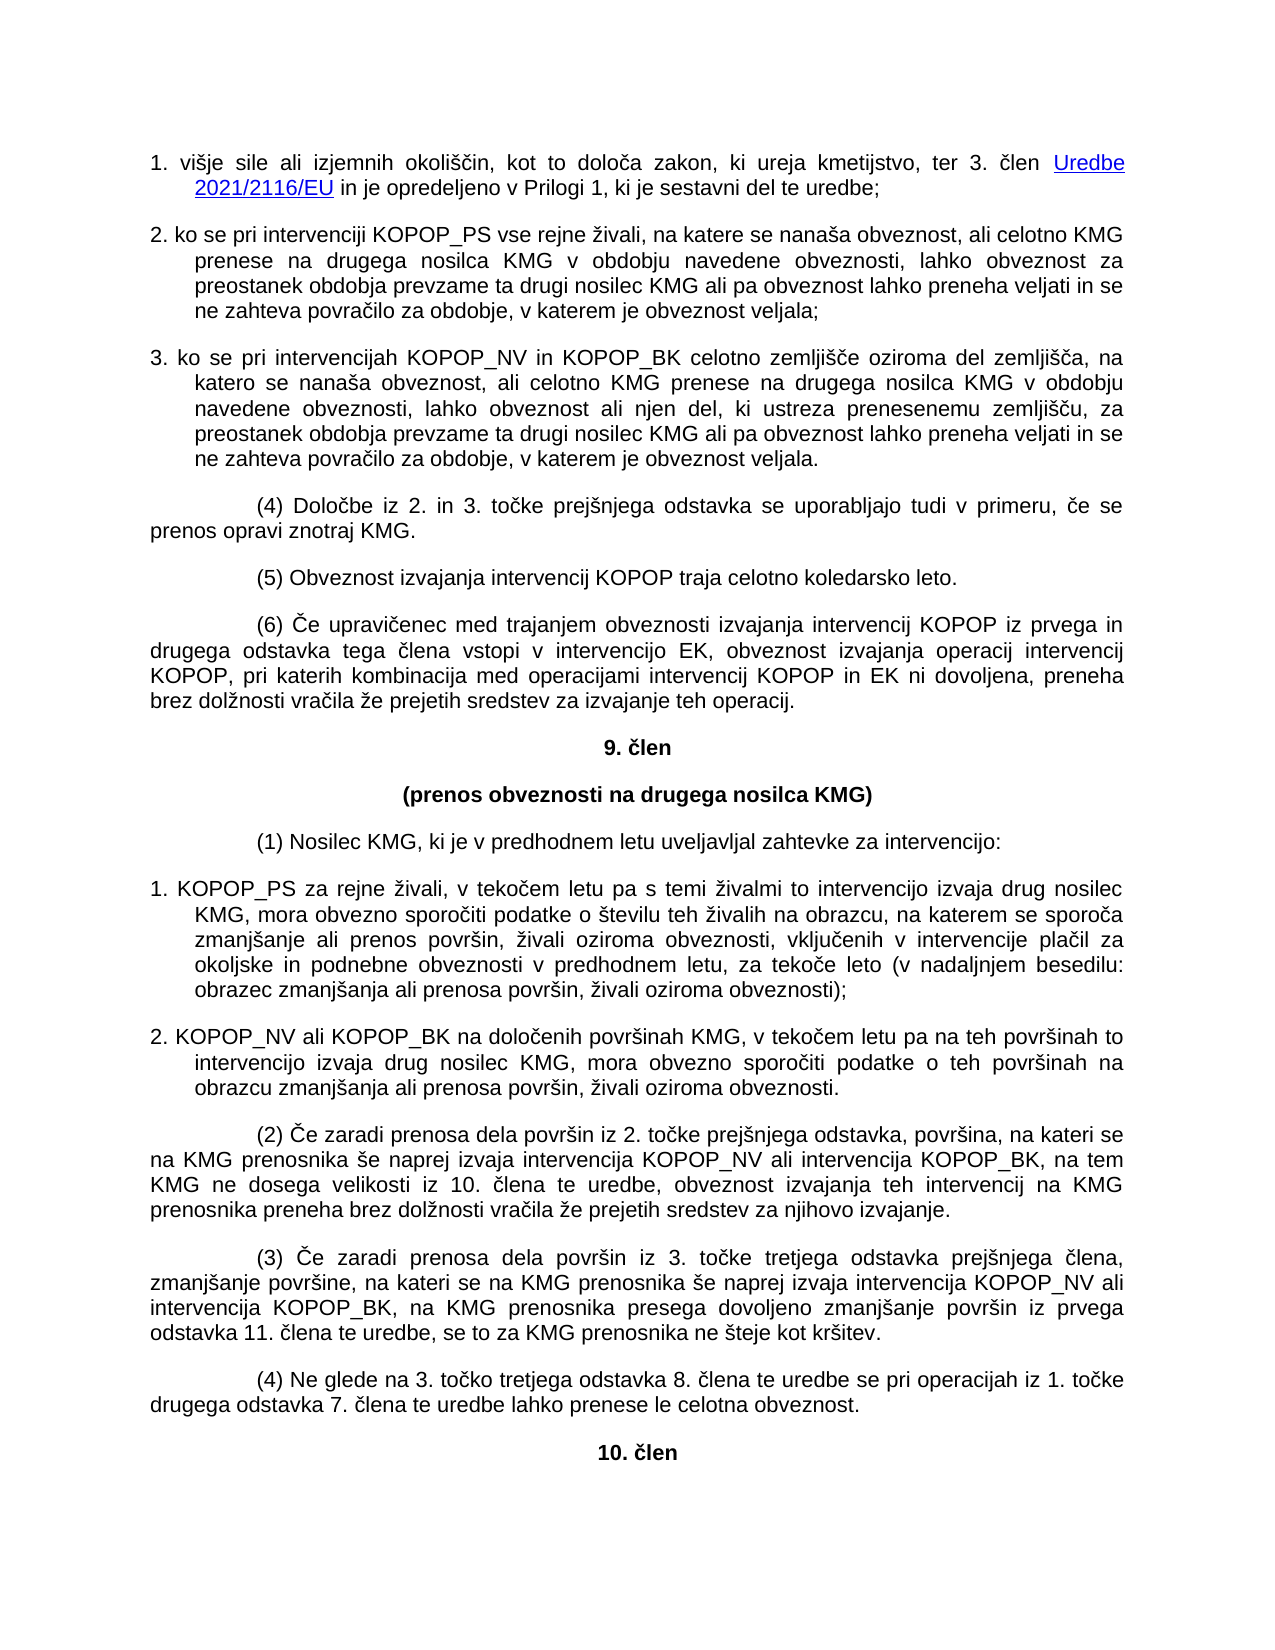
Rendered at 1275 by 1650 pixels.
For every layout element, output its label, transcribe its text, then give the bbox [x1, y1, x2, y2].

text (4) Določbe iz 2. in 3. točke prejšnjega odstavka se uporabljajo tudi v primeru, če se prenos opravi znotraj KMG. [150, 493, 1125, 543]
text (1) Nosilec KMG, ki je v predhodnem letu uveljavljal zahtevke za intervencijo: [150, 829, 1125, 854]
text (5) Obveznost izvajanja intervencij KOPOP traja celotno koledarsko leto. [150, 565, 1125, 590]
text 9. člen [150, 714, 1125, 760]
text (6) Če upravičenec med trajanjem obveznosti izvajanja intervencij KOPOP iz prvega in drugega odstavka tega člena vstopi v intervencijo EK, obveznost izvajanja operacij intervencij KOPOP, pri katerih kombinacija med operacijami intervencij KOPOP in EK ni dovoljena, preneha brez dolžnosti vračila že prejetih sredstev za izvajanje teh operacij. [150, 612, 1125, 713]
text 2. ko se pri intervenciji KOPOP_PS vse rejne živali, na katere se nanaša obveznost, ali celotno KMG prenese na drugega nosilca KMG v obdobju navedene obveznosti, lahko obveznost za preostanek obdobja prevzame ta drugi nosilec KMG ali pa obveznost lahko preneha veljati in se ne zahteva povračilo za obdobje, v katerem je obveznost veljala; [150, 222, 1125, 323]
text 1. KOPOP_PS za rejne živali, v tekočem letu pa s temi živalmi to intervencijo izvaja drug nosilec KMG, mora obvezno sporočiti podatke o številu teh živalih na obrazcu, na katerem se sporoča zmanjšanje ali prenos površin, živali oziroma obveznosti, vključenih v intervencije plačil za okoljske in podnebne obveznosti v predhodnem letu, za tekoče leto (v nadaljnjem besedilu: obrazec zmanjšanja ali prenosa površin, živali oziroma obveznosti); [150, 876, 1125, 1002]
text 2. KOPOP_NV ali KOPOP_BK na določenih površinah KMG, v tekočem letu pa na teh površinah to intervencijo izvaja drug nosilec KMG, mora obvezno sporočiti podatke o teh površinah na obrazcu zmanjšanja ali prenosa površin, živali oziroma obveznosti. [150, 1024, 1125, 1100]
text 10. člen [150, 1418, 1125, 1464]
text 3. ko se pri intervencijah KOPOP_NV in KOPOP_BK celotno zemljišče oziroma del zemljišča, na katero se nanaša obveznost, ali celotno KMG prenese na drugega nosilca KMG v obdobju navedene obveznosti, lahko obveznost ali njen del, ki ustreza prenesenemu zemljišču, za preostanek obdobja prevzame ta drugi nosilec KMG ali pa obveznost lahko preneha veljati in se ne zahteva povračilo za obdobje, v katerem je obveznost veljala. [150, 345, 1125, 471]
text (2) Če zaradi prenosa dela površin iz 2. točke prejšnjega odstavka, površina, na kateri se na KMG prenosnika še naprej izvaja intervencija KOPOP_NV ali intervencija KOPOP_BK, na tem KMG ne dosega velikosti iz 10. člena te uredbe, obveznost izvajanja teh intervencij na KMG prenosnika preneha brez dolžnosti vračila že prejetih sredstev za njihovo izvajanje. [150, 1122, 1125, 1222]
text (4) Ne glede na 3. točko tretjega odstavka 8. člena te uredbe se pri operacijah iz 1. točke drugega odstavka 7. člena te uredbe lahko prenese le celotna obveznost. [150, 1367, 1125, 1417]
text 1. višje sile ali izjemnih okoliščin, kot to določa zakon, ki ureja kmetijstvo, ter 3. člen Uredbe 2021/2116/EU in je opredeljeno v Prilogi 1, ki je sestavni del te uredbe; [150, 150, 1125, 200]
text (prenos obveznosti na drugega nosilca KMG) [150, 761, 1125, 807]
text (3) Če zaradi prenosa dela površin iz 3. točke tretjega odstavka prejšnjega člena, zmanjšanje površine, na kateri se na KMG prenosnika še naprej izvaja intervencija KOPOP_NV ali intervencija KOPOP_BK, na KMG prenosnika presega dovoljeno zmanjšanje površin iz prvega odstavka 11. člena te uredbe, se to za KMG prenosnika ne šteje kot kršitev. [150, 1244, 1125, 1345]
